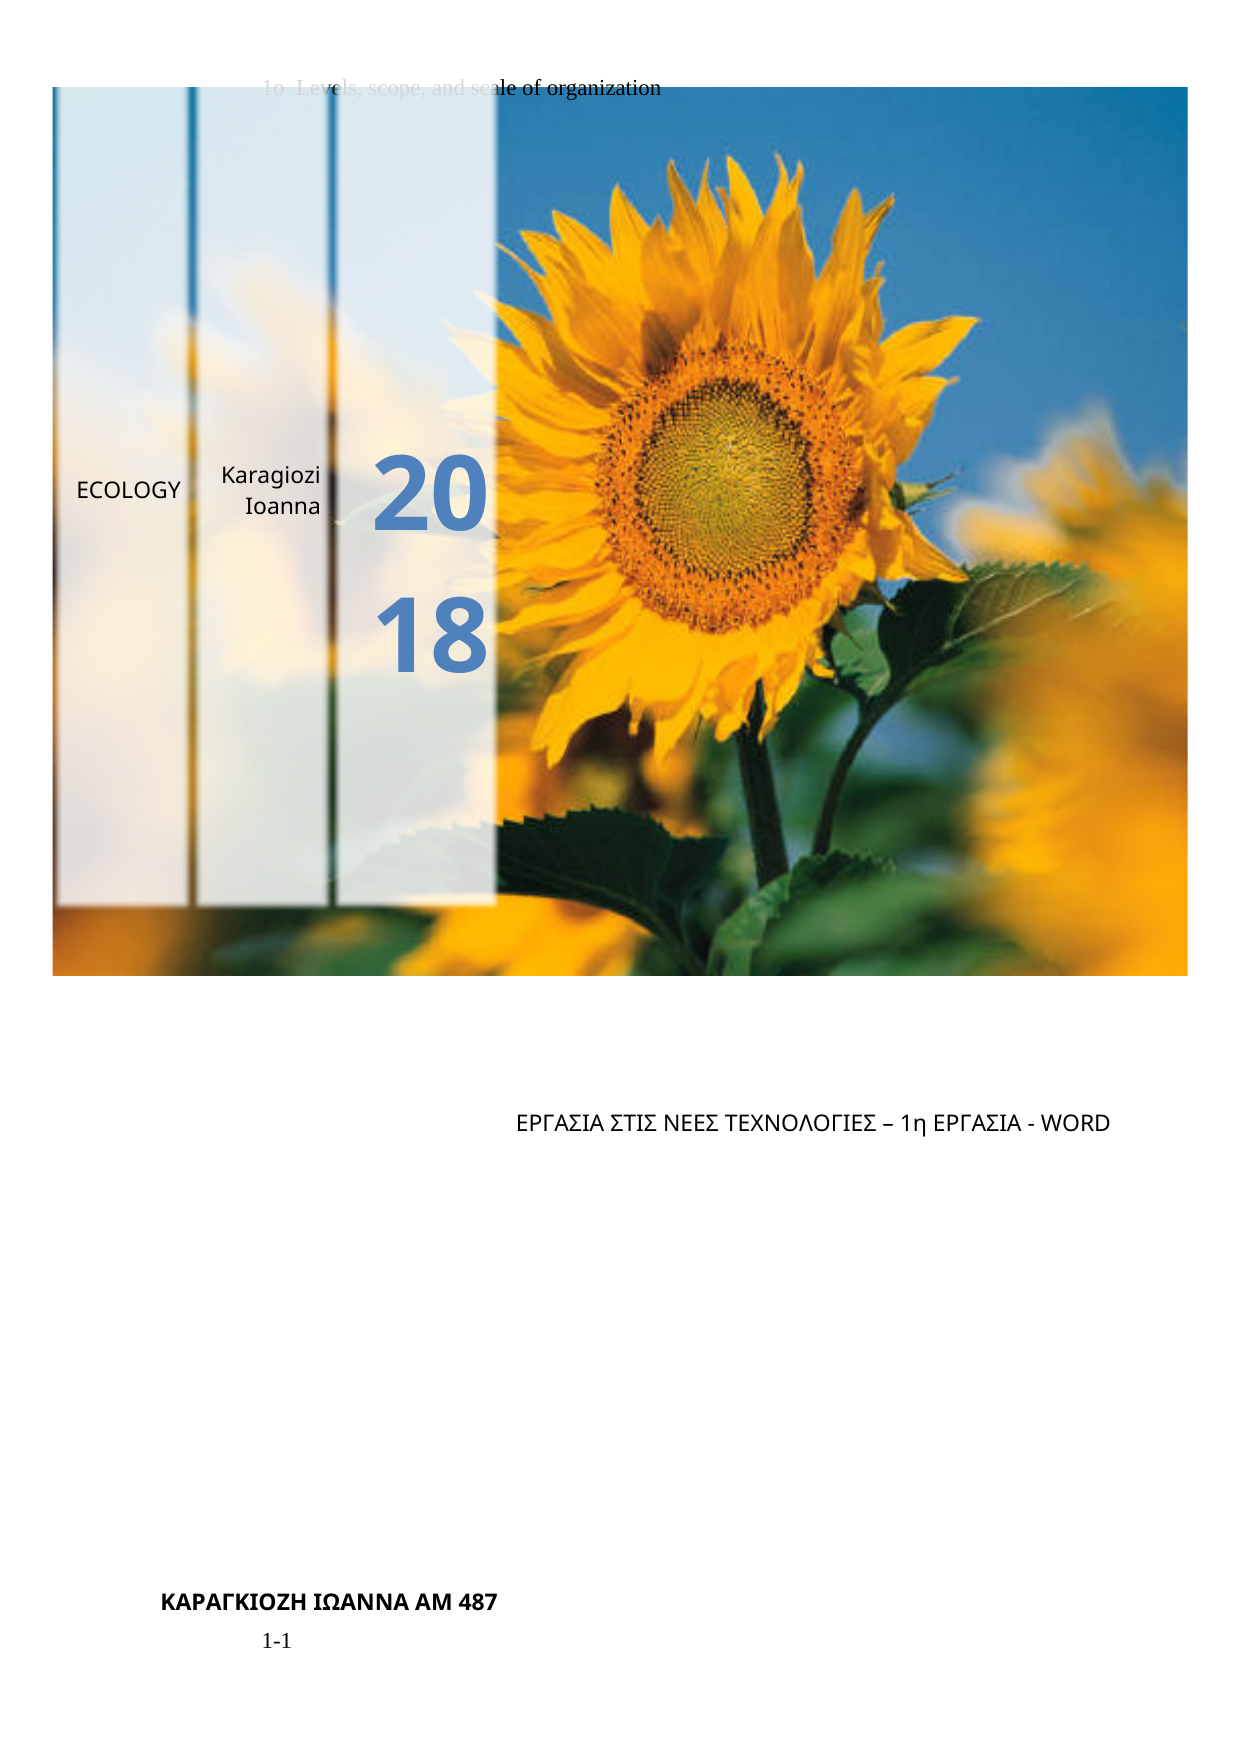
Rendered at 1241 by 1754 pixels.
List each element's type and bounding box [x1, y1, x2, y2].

picture [525, 87, 531, 94]
picture [52, 87, 1188, 976]
picture [641, 87, 647, 94]
picture [549, 87, 555, 94]
